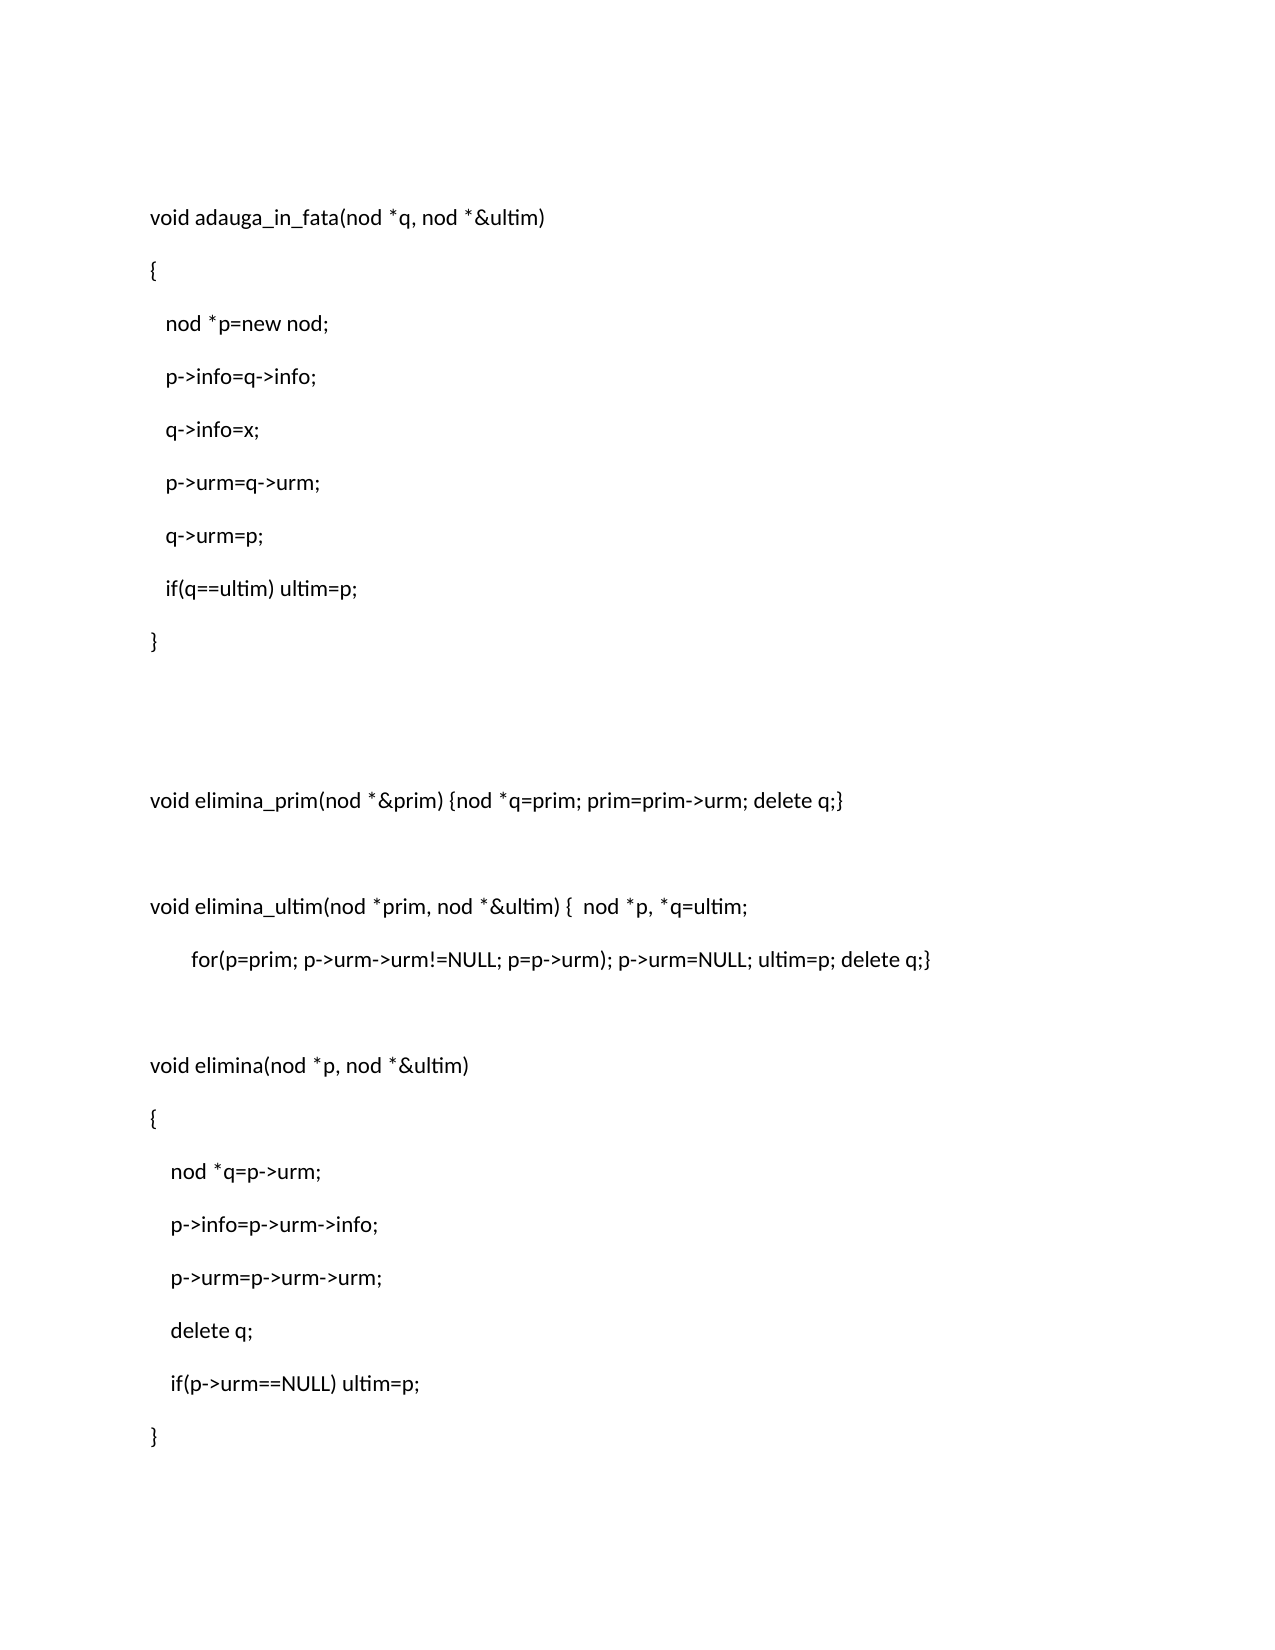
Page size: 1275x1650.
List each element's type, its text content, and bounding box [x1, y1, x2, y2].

text p->info=p->urm->info; [150, 1210, 1125, 1238]
text nod *p=new nod; [150, 309, 1125, 337]
text q->urm=p; [150, 521, 1125, 549]
text void elimina(nod *p, nod *&ultim) [150, 1051, 1125, 1079]
text nod *q=p->urm; [150, 1157, 1125, 1185]
text void elimina_prim(nod *&prim) {nod *q=prim; prim=prim->urm; delete q;} [150, 786, 1125, 814]
text p->urm=q->urm; [150, 468, 1125, 496]
text p->info=q->info; [150, 362, 1125, 390]
text void elimina_ultim(nod *prim, nod *&ultim) { nod *p, *q=ultim; [150, 892, 1125, 920]
text if(q==ultim) ultim=p; [150, 574, 1125, 602]
text { [150, 1104, 1125, 1132]
text } [150, 627, 1125, 655]
text if(p->urm==NULL) ultim=p; [150, 1369, 1125, 1397]
text void adauga_in_fata(nod *q, nod *&ultim) [150, 203, 1125, 231]
text p->urm=p->urm->urm; [150, 1263, 1125, 1291]
text { [150, 256, 1125, 284]
text } [150, 1422, 1125, 1451]
text delete q; [150, 1316, 1125, 1344]
text for(p=prim; p->urm->urm!=NULL; p=p->urm); p->urm=NULL; ultim=p; delete q;} [150, 945, 1125, 973]
text q->info=x; [150, 415, 1125, 443]
